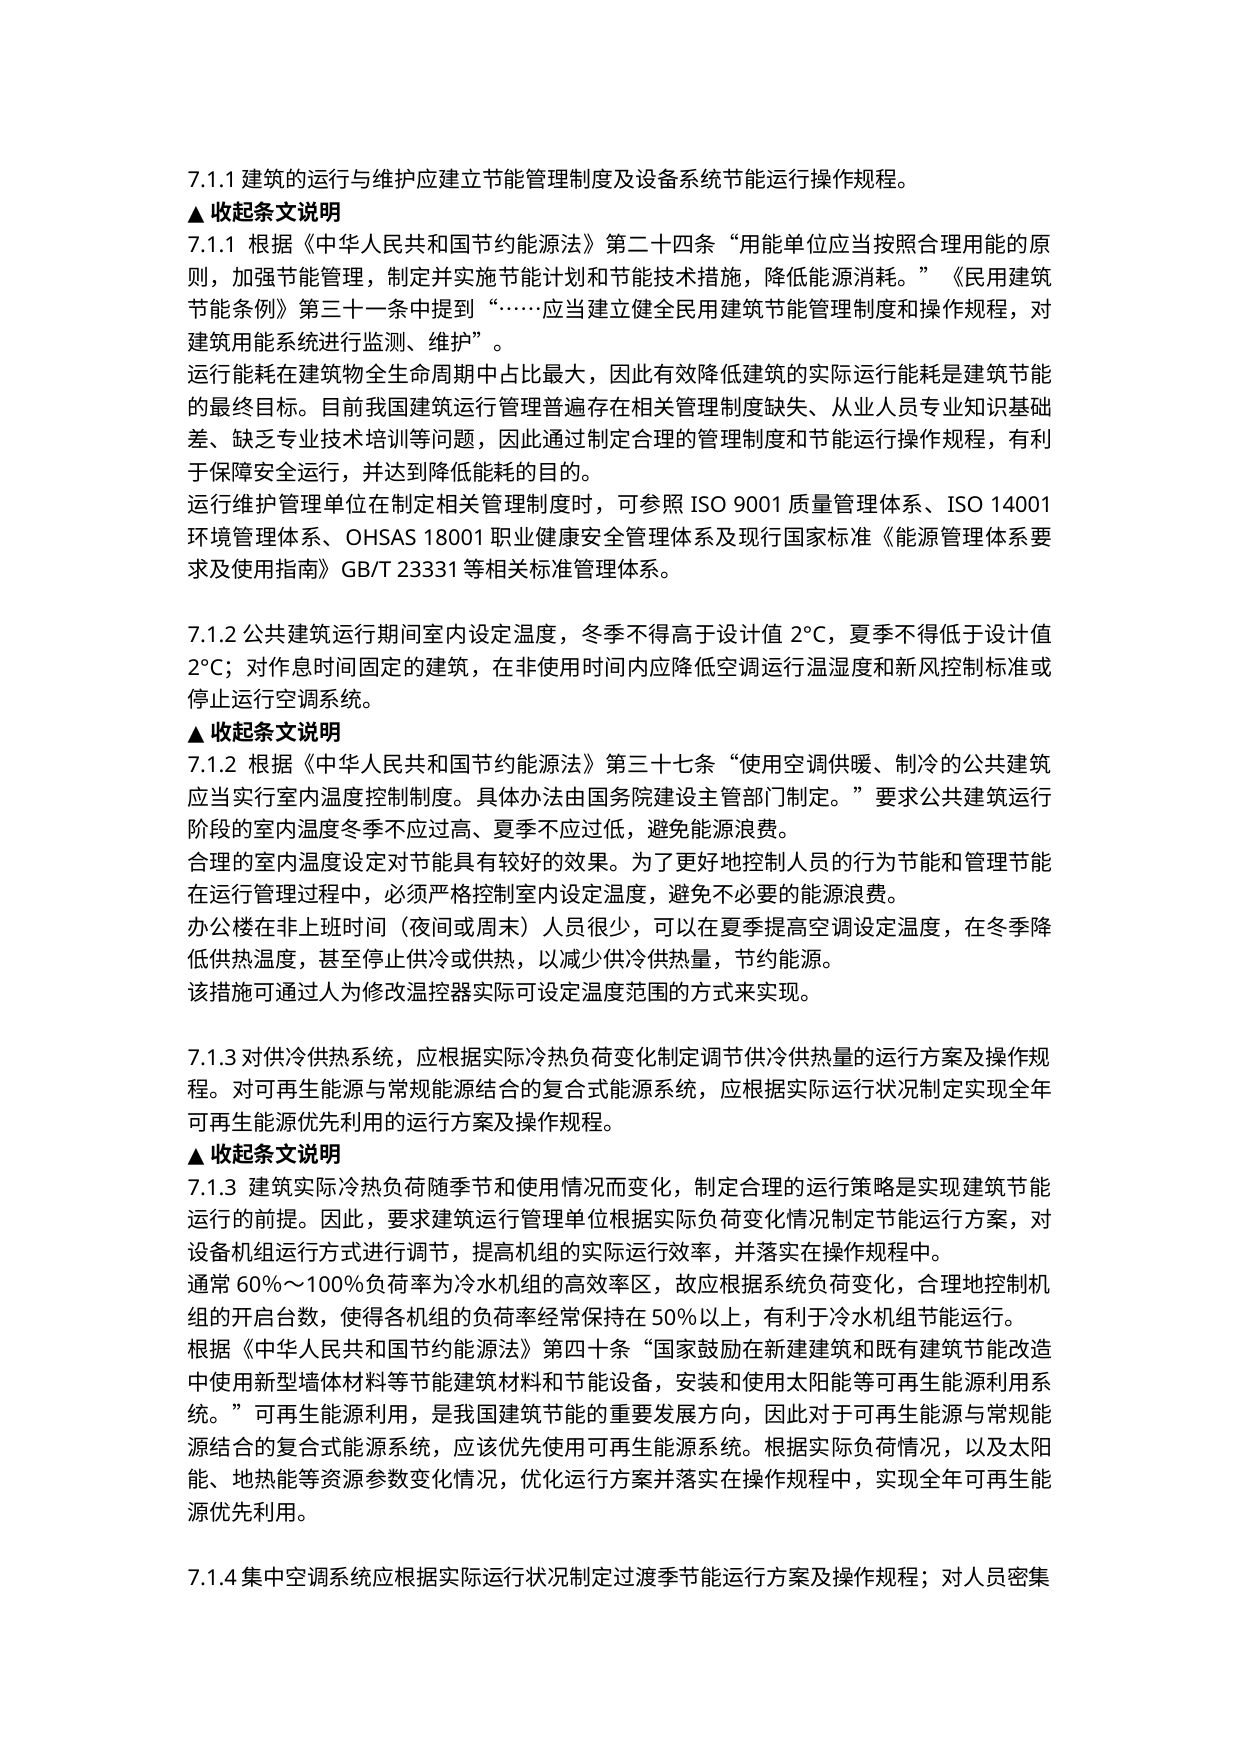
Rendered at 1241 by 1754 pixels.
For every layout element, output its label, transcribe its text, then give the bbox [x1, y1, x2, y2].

text ▲ 收起条文说明 7.1.1 根据《中华人民共和国节约能源法》第二十四条“用能单位应当按照合理用能的原则，加强节能管理，制定并实施节能计划和节能技术措施，降低能源消耗。”《民用建筑节能条例》第三十一条中提到“……应当建立健全民用建筑节能管理制度和操作规程，对建筑用能系统进行监测、维护”。 运行能耗在建筑物全生命周期中占比最大，因此有效降低建筑的实际运行能耗是建筑节能的最终目标。目前我国建筑运行管理普遍存在相关管理制度缺失、从业人员专业知识基础差、缺乏专业技术培训等问题，因此通过制定合理的管理制度和节能运行操作规程，有利于保障安全运行，并达到降低能耗的目的。 运行维护管理单位在制定相关管理制度时，可参照ISO 9001质量管理体系、ISO 14001环境管理体系、OHSAS 18001职业健康安全管理体系及现行国家标准《能源管理体系要求及使用指南》GB/T 23331等相关标准管理体系。 [187, 194, 1053, 617]
text ▲ 收起条文说明 7.1.3 建筑实际冷热负荷随季节和使用情况而变化，制定合理的运行策略是实现建筑节能运行的前提。因此，要求建筑运行管理单位根据实际负荷变化情况制定节能运行方案，对设备机组运行方式进行调节，提高机组的实际运行效率，并落实在操作规程中。 通常60％～100％负荷率为冷水机组的高效率区，故应根据系统负荷变化，合理地控制机组的开启台数，使得各机组的负荷率经常保持在50％以上，有利于冷水机组节能运行。 根据《中华人民共和国节约能源法》第四十条“国家鼓励在新建建筑和既有建筑节能改造中使用新型墙体材料等节能建筑材料和节能设备，安装和使用太阳能等可再生能源利用系统。”可再生能源利用，是我国建筑节能的重要发展方向，因此对于可再生能源与常规能源结合的复合式能源系统，应该优先使用可再生能源系统。根据实际负荷情况，以及太阳能、地热能等资源参数变化情况，优化运行方案并落实在操作规程中，实现全年可再生能源优先利用。 [187, 1137, 1053, 1559]
text 7.1.3对供冷供热系统，应根据实际冷热负荷变化制定调节供冷供热量的运行方案及操作规程。对可再生能源与常规能源结合的复合式能源系统，应根据实际运行状况制定实现全年可再生能源优先利用的运行方案及操作规程。 [187, 1039, 1053, 1137]
text 7.1.2公共建筑运行期间室内设定温度，冬季不得高于设计值2°C，夏季不得低于设计值2°C；对作息时间固定的建筑，在非使用时间内应降低空调运行温湿度和新风控制标准或停止运行空调系统。 [187, 617, 1053, 714]
text 7.1.1建筑的运行与维护应建立节能管理制度及设备系统节能运行操作规程。 [187, 162, 1053, 194]
text ▲ 收起条文说明 7.1.2 根据《中华人民共和国节约能源法》第三十七条“使用空调供暖、制冷的公共建筑应当实行室内温度控制制度。具体办法由国务院建设主管部门制定。”要求公共建筑运行阶段的室内温度冬季不应过高、夏季不应过低，避免能源浪费。 合理的室内温度设定对节能具有较好的效果。为了更好地控制人员的行为节能和管理节能，在运行管理过程中，必须严格控制室内设定温度，避免不必要的能源浪费。 办公楼在非上班时间（夜间或周末）人员很少，可以在夏季提高空调设定温度，在冬季降低供热温度，甚至停止供冷或供热，以减少供冷供热量，节约能源。 该措施可通过人为修改温控器实际可设定温度范围的方式来实现。 [187, 714, 1053, 1039]
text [187, 1559, 1053, 1592]
